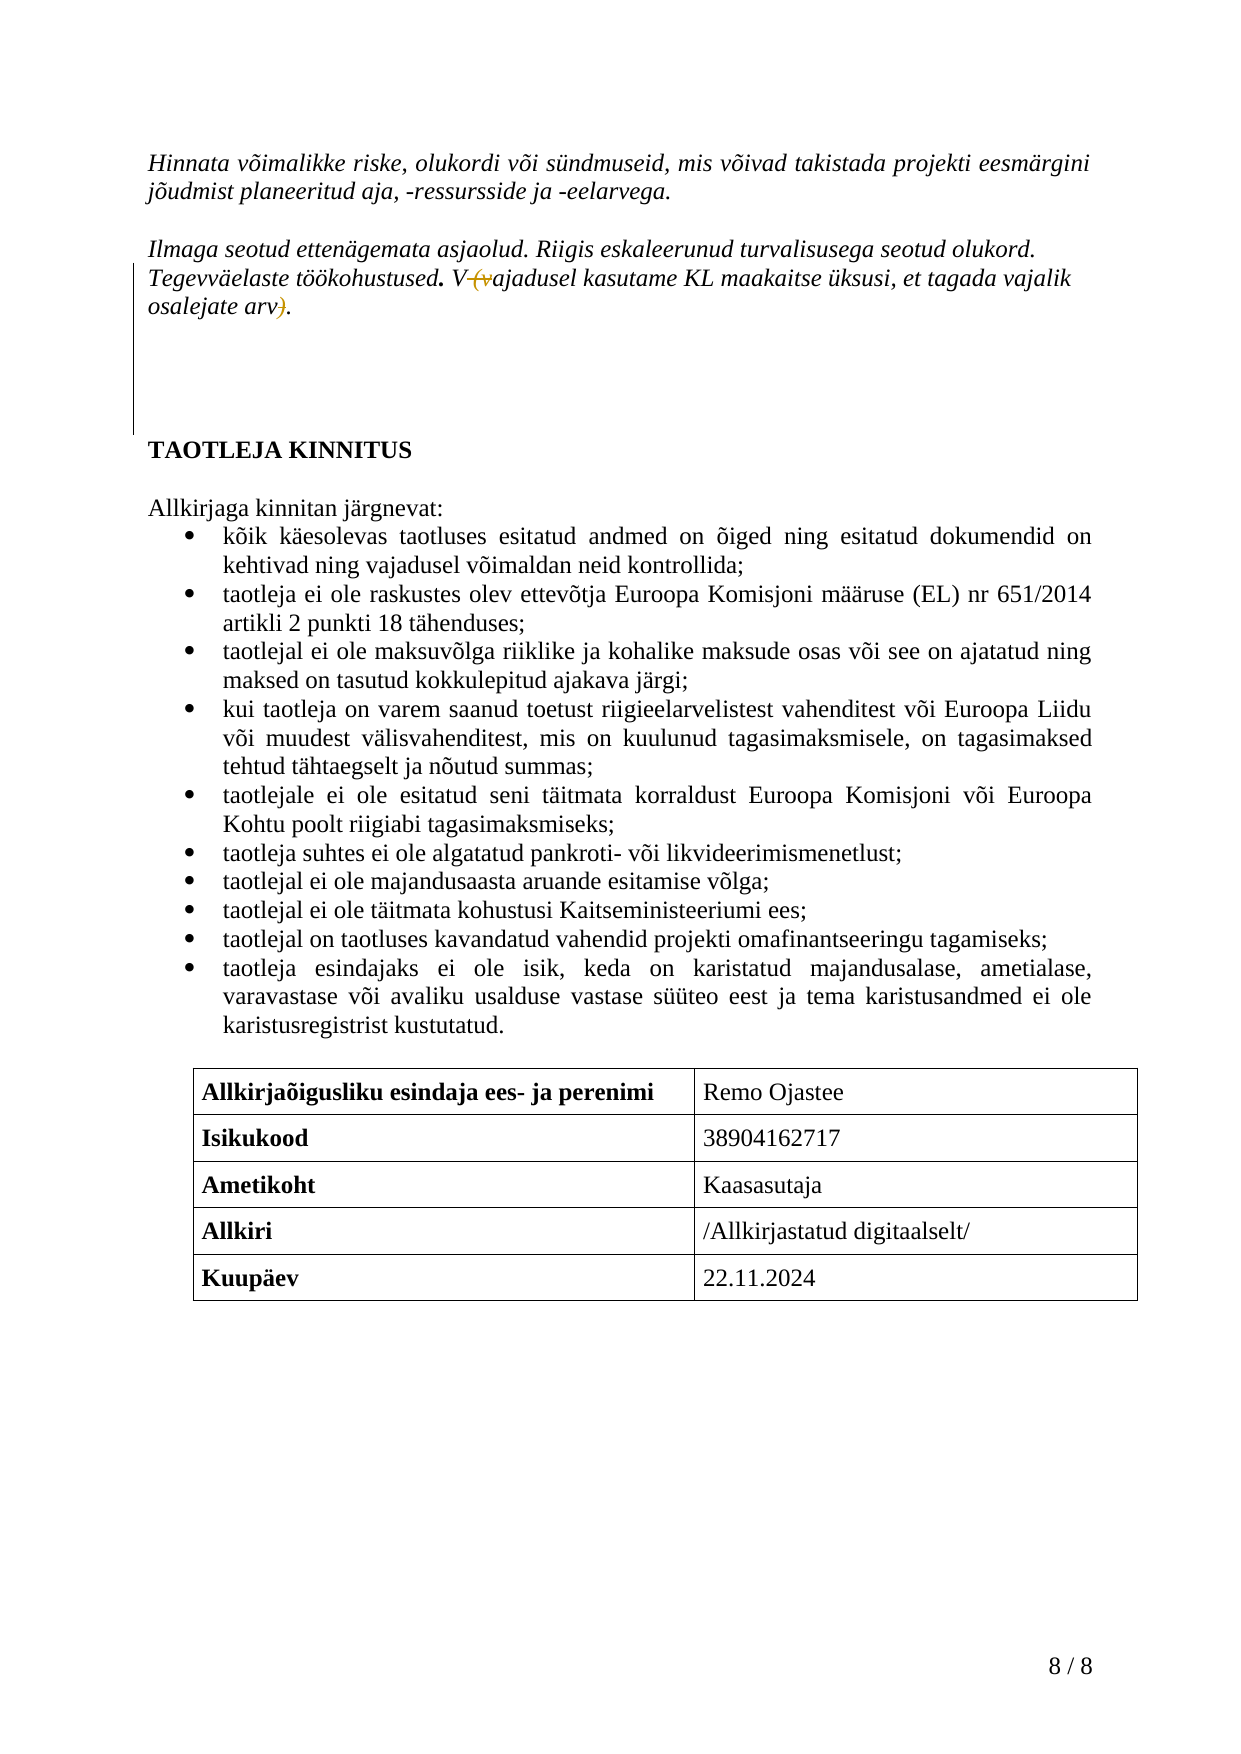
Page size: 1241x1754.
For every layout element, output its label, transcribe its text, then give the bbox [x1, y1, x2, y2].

list kõik käesolevas taotluses esitatud andmed on õiged ning esitatud dokumendid on kehtivad ning vajadusel võimaldan neid kontrollida; [185, 521, 1093, 579]
table_cell Kaasasutaja [695, 1162, 1137, 1207]
table_cell Ametikoht [194, 1162, 694, 1207]
list taotlejal on taotluses kavandatud vahendid projekti omafinantseeringu tagamiseks; [185, 924, 1093, 953]
list taotlejal ei ole täitmata kohustusi Kaitseministeeriumi ees; [185, 895, 1093, 924]
list taotleja esindajaks ei ole isik, keda on karistatud majandusalase, ametialase, varavastase või avaliku usalduse vastase süüteo eest ja tema karistusandmed ei ole karistusregistrist kustutatud. [185, 953, 1093, 1039]
list taotleja suhtes ei ole algatatud pankroti- või likvideerimismenetlust; [185, 838, 1093, 866]
list kui taotleja on varem saanud toetust riigieelarvelistest vahenditest või Euroopa Liidu või muudest välisvahenditest, mis on kuulunud tagasimaksmisele, on tagasimaksed tehtud tähtaegselt ja nõutud summas; [185, 694, 1093, 780]
table_cell 38904162717 [695, 1115, 1137, 1161]
list taotlejal ei ole majandusaasta aruande esitamise võlga; [185, 866, 1093, 895]
table_cell Allkiri [194, 1208, 694, 1253]
list taotlejale ei ole esitatud seni täitmata korraldust Euroopa Komisjoni või Euroopa Kohtu poolt riigiabi tagasimaksmiseks; [185, 780, 1093, 838]
list taotlejal ei ole maksuvõlga riiklike ja kohalike maksude osas või see on ajatatud ning maksed on tasutud kokkulepitud ajakava järgi; [185, 636, 1093, 694]
list taotleja ei ole raskustes olev ettevõtja Euroopa Komisjoni määruse (EL) nr 651/2014 artikli 2 punkti 18 tähenduses; [185, 579, 1093, 636]
table_cell /Allkirjastatud digitaalselt/ [695, 1208, 1137, 1253]
table_header Remo Ojastee [695, 1069, 1137, 1114]
table_cell Isikukood [194, 1115, 694, 1161]
text Hinnata võimalikke riske, olukordi või sündmuseid, mis võivad takistada projekti eesmärgini jõudmist planeeritud aja, -ressursside ja -eelarvega. [148, 148, 1093, 205]
table_header Allkirjaõigusliku esindaja ees- ja perenimi [194, 1069, 694, 1114]
text Allkirjaga kinnitan järgnevat: [148, 493, 1093, 521]
table_cell 22.11.2024 [695, 1255, 1137, 1300]
text TAOTLEJA KINNITUS [148, 435, 1093, 464]
text Ilmaga seotud ettenägemata asjaolud. Riigis eskaleerunud turvalisusega seotud olukord. Tegevväelaste töökohustused. Vajadusel kasutame KL maakaitse üksusi, et tagada vajalik osalejate arv. [148, 234, 1093, 320]
table_cell Kuupäev [194, 1255, 694, 1300]
